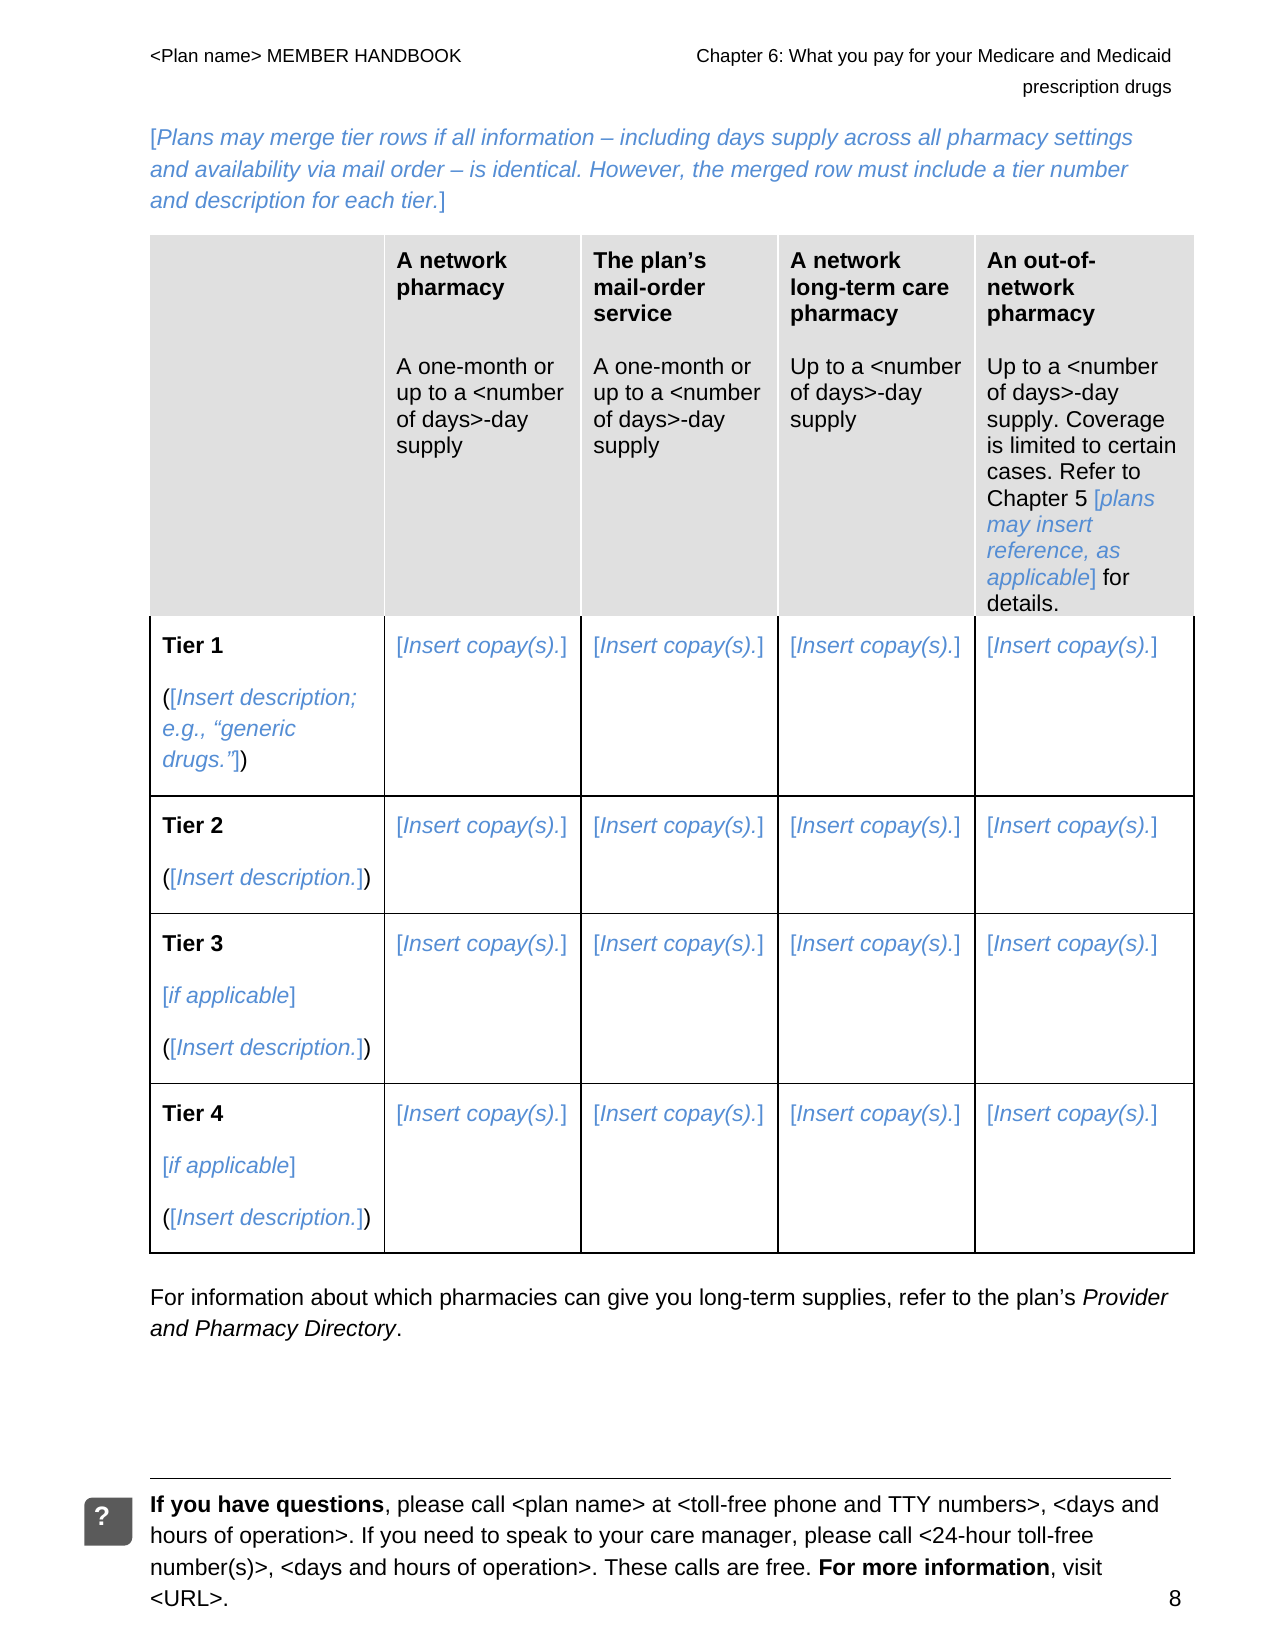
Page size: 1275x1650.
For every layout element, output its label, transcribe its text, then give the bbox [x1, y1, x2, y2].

table_cell [Insert copay(s).] [976, 616, 1193, 795]
table_cell [Insert copay(s).] [582, 914, 777, 1082]
table_header An out-of-network pharmacy Up to a <number of days>-day supply. Coverage is limited to certain cases. Refer to Chapter 5 [plans may insert reference, as applicable] for details. [976, 235, 1194, 616]
table_cell [Insert copay(s).] [582, 616, 777, 795]
table_header A network long-term care pharmacy Up to a <number of days>-day supply [779, 235, 974, 616]
table_cell [Insert copay(s).] [582, 1084, 777, 1252]
table_cell [Insert copay(s).] [385, 914, 580, 1082]
table_cell [Insert copay(s).] [779, 797, 974, 913]
table_cell [Insert copay(s).] [385, 616, 580, 795]
table_cell Tier 1 ([Insert description; e.g., “generic drugs.”]) [151, 616, 384, 795]
table_cell [Insert copay(s).] [779, 616, 974, 795]
table_header [150, 235, 384, 616]
table_cell [Insert copay(s).] [385, 797, 580, 913]
table_cell [Insert copay(s).] [976, 797, 1193, 913]
text For information about which pharmacies can give you long-term supplies, refer to the plan’s Provider and Pharmacy Directory. [150, 1280, 1171, 1343]
table_cell [Insert copay(s).] [976, 914, 1193, 1082]
table_cell [Insert copay(s).] [385, 1084, 580, 1252]
table_cell [Insert copay(s).] [779, 1084, 974, 1252]
table_cell Tier 3 [if applicable] ([Insert description.]) [151, 914, 384, 1082]
table_cell Tier 2 ([Insert description.]) [151, 797, 384, 913]
table_header A network pharmacy A one-month or up to a <number of days>-day supply [385, 235, 580, 616]
table_cell [Insert copay(s).] [976, 1084, 1193, 1252]
table_cell [Insert copay(s).] [779, 914, 974, 1082]
table_header The plan’s mail-order service A one-month or up to a <number of days>-day supply [582, 235, 777, 616]
table_cell [Insert copay(s).] [582, 797, 777, 913]
text [Plans may merge tier rows if all information – including days supply across all pharmacy settings and availability via mail order – is identical. However, the merged row must include a tier number and description for each tier.] [150, 121, 1171, 214]
table_cell Tier 4 [if applicable] ([Insert description.]) [151, 1084, 384, 1252]
